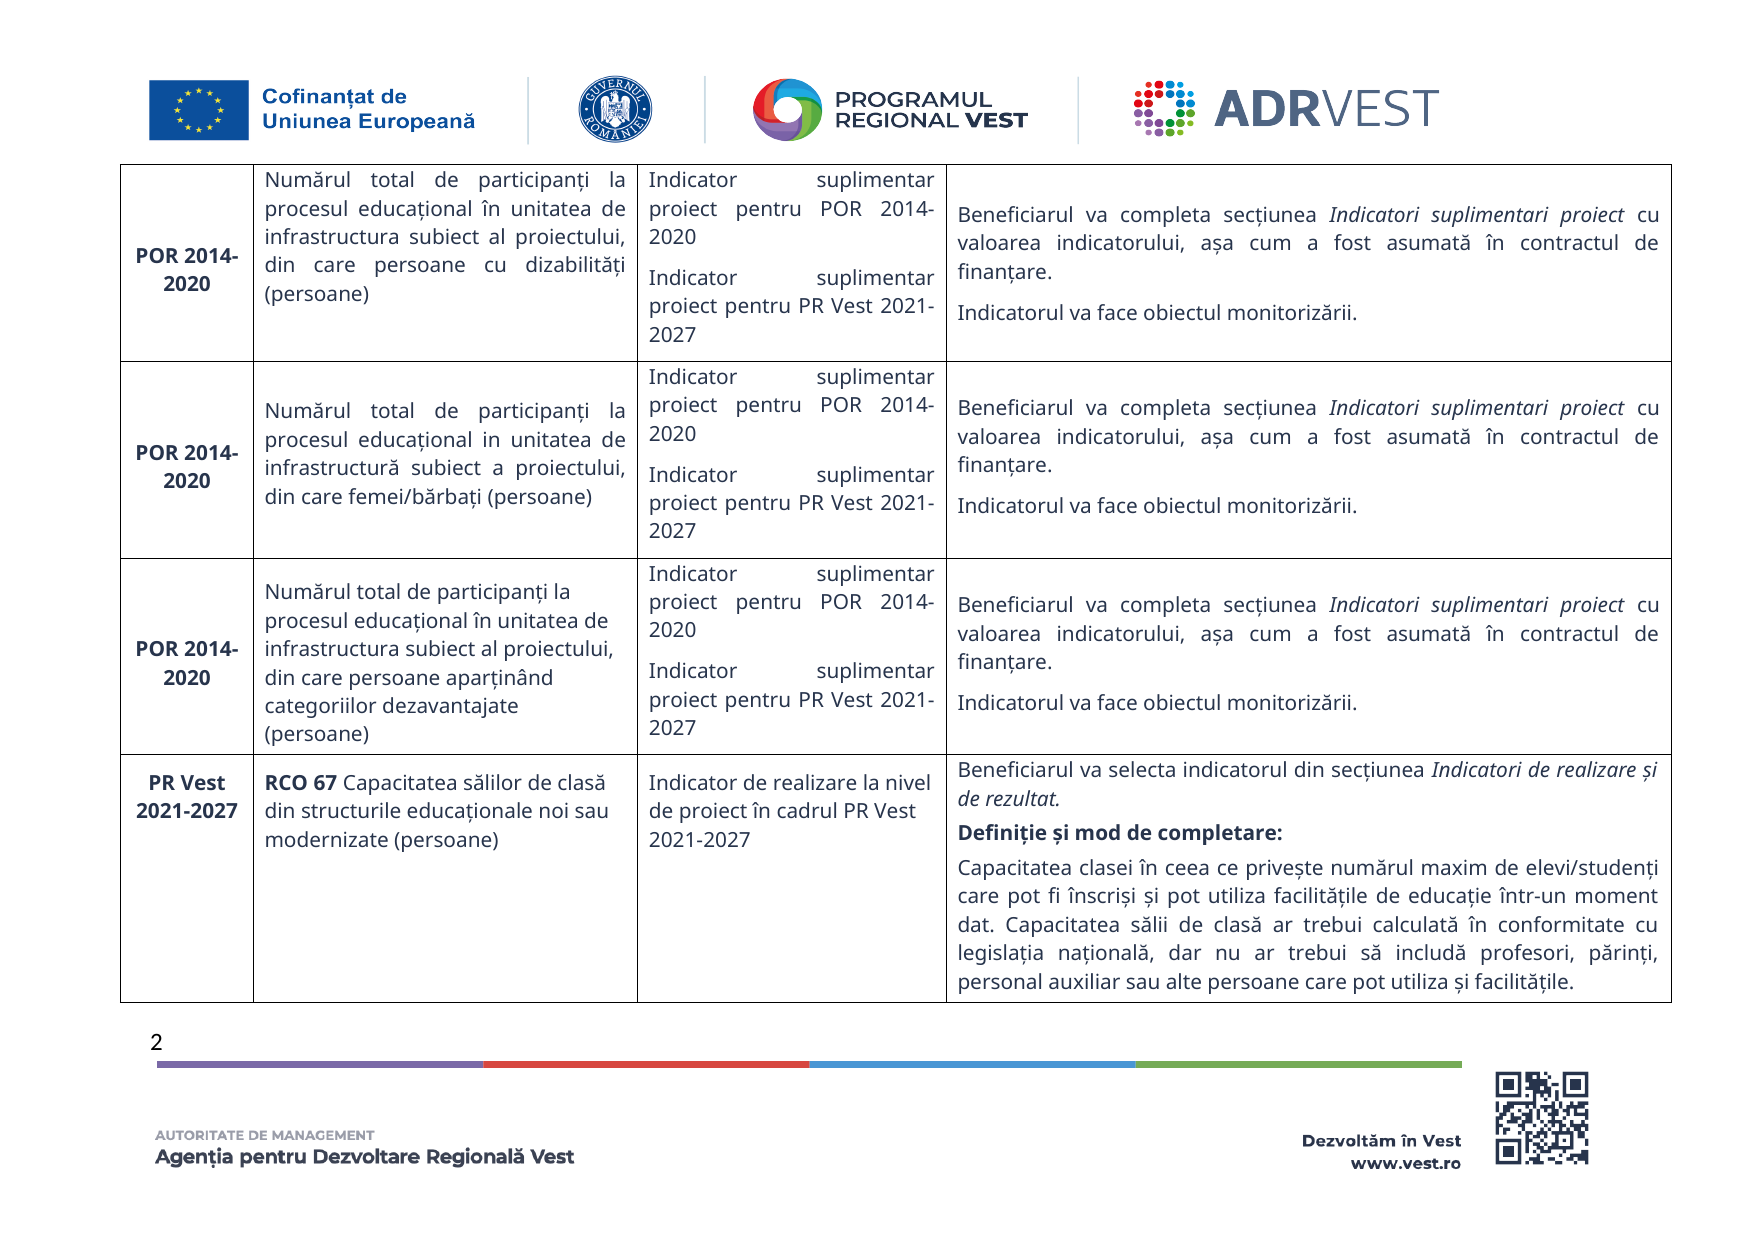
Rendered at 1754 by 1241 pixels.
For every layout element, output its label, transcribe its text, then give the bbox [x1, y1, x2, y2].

table_cell PR Vest 2021-2027 [121, 755, 253, 1002]
picture [97, 55, 1490, 165]
table_cell POR 2014-2020 [121, 362, 253, 558]
table_cell Beneficiarul va completa secțiunea Indicatori suplimentari proiect cu valoarea indicatorului, așa cum a fost asumată în contractul de finanțare. Indicatorul va face obiectul monitorizării. [947, 559, 1671, 754]
table_cell Indicator suplimentar proiect pentru POR 2014-2020 Indicator suplimentar proiect pentru PR Vest 2021-2027 [638, 559, 946, 754]
table_cell Numărul total de participanți la procesul educațional în unitatea de infrastructura subiect al proiectului, din care persoane aparținând categoriilor dezavantajate (persoane) [254, 559, 637, 754]
picture [150, 1056, 1472, 1180]
table_cell POR 2014-2020 [121, 559, 253, 754]
table_cell Numărul total de participanți la procesul educațional în unitatea de infrastructura subiect al proiectului, din care persoane cu dizabilități (persoane) [254, 165, 637, 361]
table_cell Beneficiarul va completa secțiunea Indicatori suplimentari proiect cu valoarea indicatorului, așa cum a fost asumată în contractul de finanțare. Indicatorul va face obiectul monitorizării. [947, 362, 1671, 558]
table_cell Beneficiarul va completa secțiunea Indicatori suplimentari proiect cu valoarea indicatorului, așa cum a fost asumată în contractul de finanțare. Indicatorul va face obiectul monitorizării. [947, 165, 1671, 361]
table_cell Indicator suplimentar proiect pentru POR 2014-2020 Indicator suplimentar proiect pentru PR Vest 2021-2027 [638, 362, 946, 558]
picture [1488, 1064, 1596, 1172]
table_cell Indicator de realizare la nivel de proiect în cadrul PR Vest 2021-2027 [638, 755, 946, 1002]
table_cell POR 2014-2020 [121, 165, 253, 361]
table_cell Indicator suplimentar proiect pentru POR 2014-2020 Indicator suplimentar proiect pentru PR Vest 2021-2027 [638, 165, 946, 361]
table_cell RCO 67 Capacitatea sălilor de clasă din structurile educaționale noi sau modernizate (persoane) [254, 755, 637, 1002]
table_cell Numărul total de participanți la procesul educațional in unitatea de infrastructură subiect a proiectului, din care femei/bărbați (persoane) [254, 362, 637, 558]
